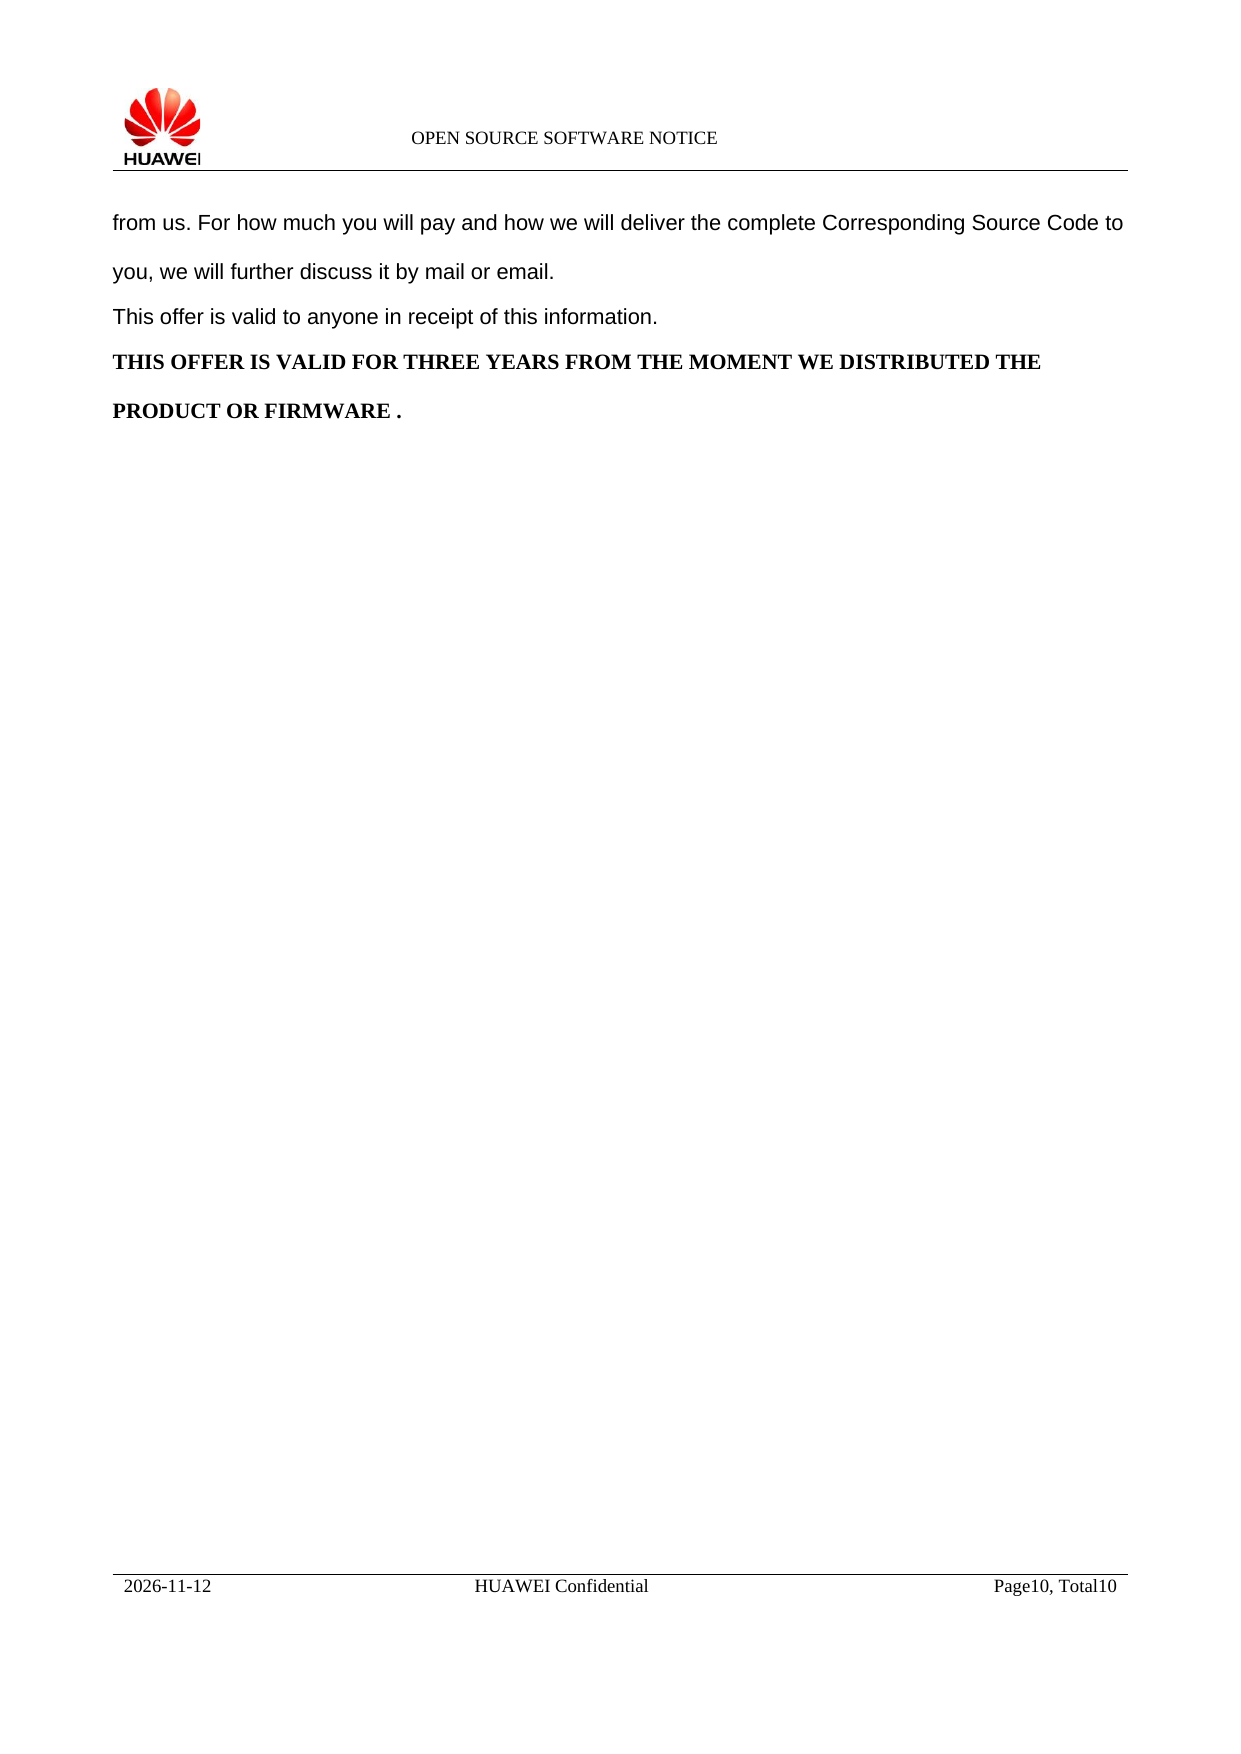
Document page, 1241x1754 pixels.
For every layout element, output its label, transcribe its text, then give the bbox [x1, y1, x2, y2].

text This offer is valid to anyone in receipt of this information. [112, 300, 1128, 333]
text This offer is valid for three years from the moment we distributed the product or firmware . [112, 345, 1128, 427]
picture [124, 88, 201, 165]
